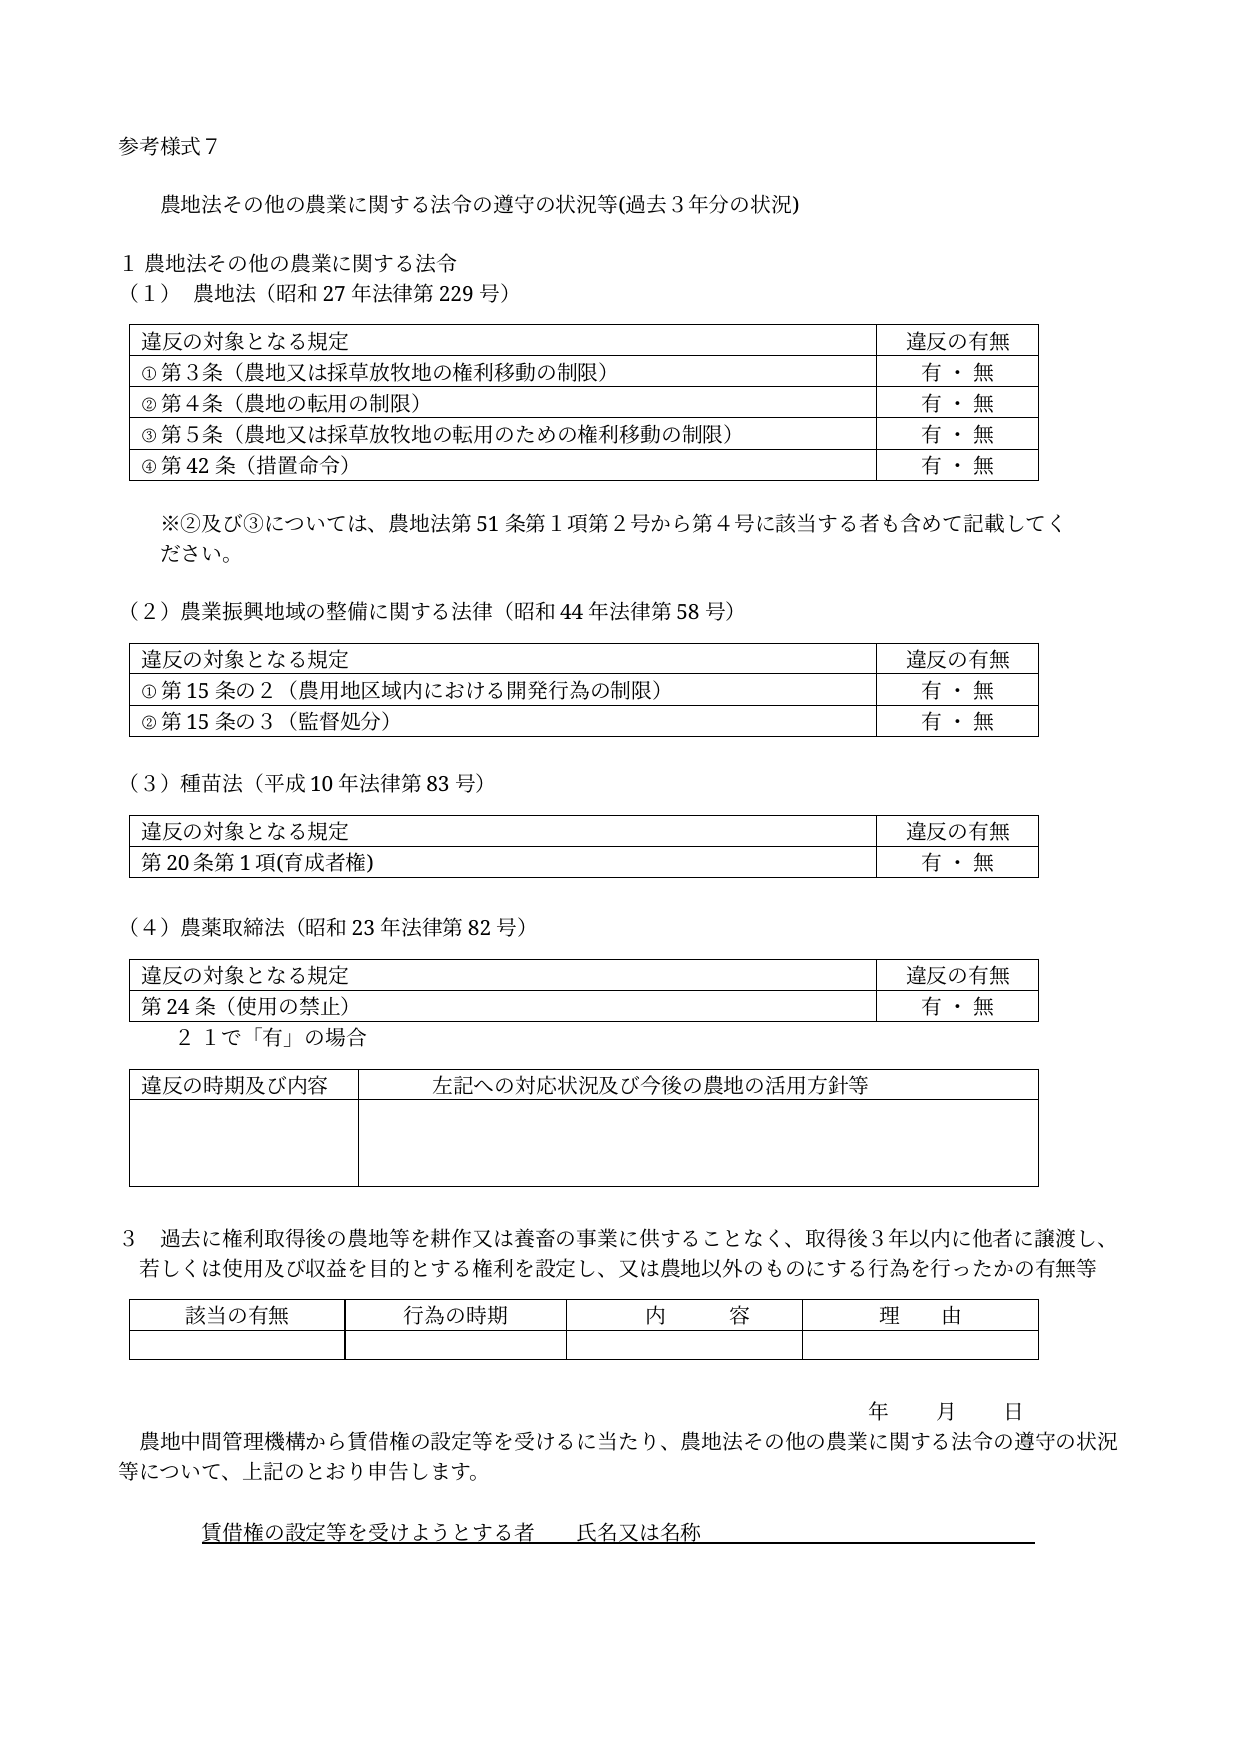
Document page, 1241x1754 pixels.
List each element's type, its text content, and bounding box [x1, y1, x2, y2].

table_cell 有 ・ 無 [877, 706, 1038, 736]
text ださい。 [118, 537, 1122, 567]
table_header 内 容 [567, 1300, 802, 1330]
table_header 違反の有無 [877, 960, 1038, 989]
table_cell ③第５条（農地又は採草放牧地の転用のための権利移動の制限） [130, 418, 876, 448]
table_cell ①第15 条の２（農用地区域内における開発行為の制限） [130, 674, 876, 704]
table_header 違反の有無 [877, 644, 1038, 673]
table_cell 有 ・ 無 [877, 991, 1038, 1021]
table_header 違反の対象となる規定 [130, 644, 876, 673]
table_cell 有 ・ 無 [877, 418, 1038, 448]
table_header 違反の対象となる規定 [130, 325, 876, 355]
table_cell ②第４条（農地の転用の制限） [130, 387, 876, 417]
text （３）種苗法（平成10 年法律第83 号） [118, 768, 1122, 798]
table_header 該当の有無 [130, 1300, 344, 1330]
table_cell [130, 1331, 344, 1359]
table_header 違反の対象となる規定 [130, 816, 876, 846]
table_cell [130, 1100, 358, 1186]
table_cell [346, 1331, 566, 1359]
table_cell [359, 1100, 1038, 1186]
table_header 違反の対象となる規定 [130, 960, 876, 989]
table_header 違反の時期及び内容 [130, 1070, 358, 1099]
text ３ 過去に権利取得後の農地等を耕作又は養畜の事業に供することなく、取得後３年以内に他者に譲渡し、若しくは使用及び収益を目的とする権利を設定し、又は農地以外のものにする行為を行ったかの有無等 [118, 1222, 1122, 1282]
table_header 違反の有無 [877, 816, 1038, 846]
text （４）農薬取締法（昭和23 年法律第82 号） [118, 912, 1122, 942]
text （２）農業振興地域の整備に関する法律（昭和44 年法律第58 号） [118, 595, 1122, 626]
table_cell ④第42 条（措置命令） [130, 450, 876, 479]
table_cell [803, 1331, 1038, 1359]
table_header 理 由 [803, 1300, 1038, 1330]
text 賃借権の設定等を受けようとする者 氏名又は名称 [118, 1517, 1122, 1547]
list 農地法（昭和27 年法律第229 号） [118, 277, 1122, 307]
table_header 違反の有無 [877, 325, 1038, 355]
text ※②及び③については、農地法第51 条第１項第２号から第４号に該当する者も含めて記載してく [118, 507, 1122, 537]
table_cell 有 ・ 無 [877, 356, 1038, 386]
table_cell ①第３条（農地又は採草放牧地の権利移動の制限） [130, 356, 876, 386]
text １ 農地法その他の農業に関する法令 [118, 247, 1122, 277]
table_cell 第24 条（使用の禁止） [130, 991, 876, 1021]
table_cell [567, 1331, 802, 1359]
table_header 行為の時期 [346, 1300, 566, 1330]
table_cell 有 ・ 無 [877, 847, 1038, 877]
table_cell 有 ・ 無 [877, 450, 1038, 479]
table_cell 第20条第1項(育成者権) [130, 847, 876, 877]
table_cell 有 ・ 無 [877, 674, 1038, 704]
table_cell ②第15 条の３（監督処分） [130, 706, 876, 736]
text 農地法その他の農業に関する法令の遵守の状況等(過去３年分の状況) [118, 189, 1122, 219]
text 農地中間管理機構から賃借権の設定等を受けるに当たり、農地法その他の農業に関する法令の遵守の状況等について、上記のとおり申告します。 [118, 1426, 1122, 1485]
table_cell 有 ・ 無 [877, 387, 1038, 417]
text 参考様式７ [118, 130, 1122, 160]
text 年 月 日 [118, 1396, 1067, 1426]
text ２ １で「有」の場合 [118, 970, 1122, 1052]
table_header 左記への対応状況及び今後の農地の活用方針等 [359, 1070, 1038, 1099]
